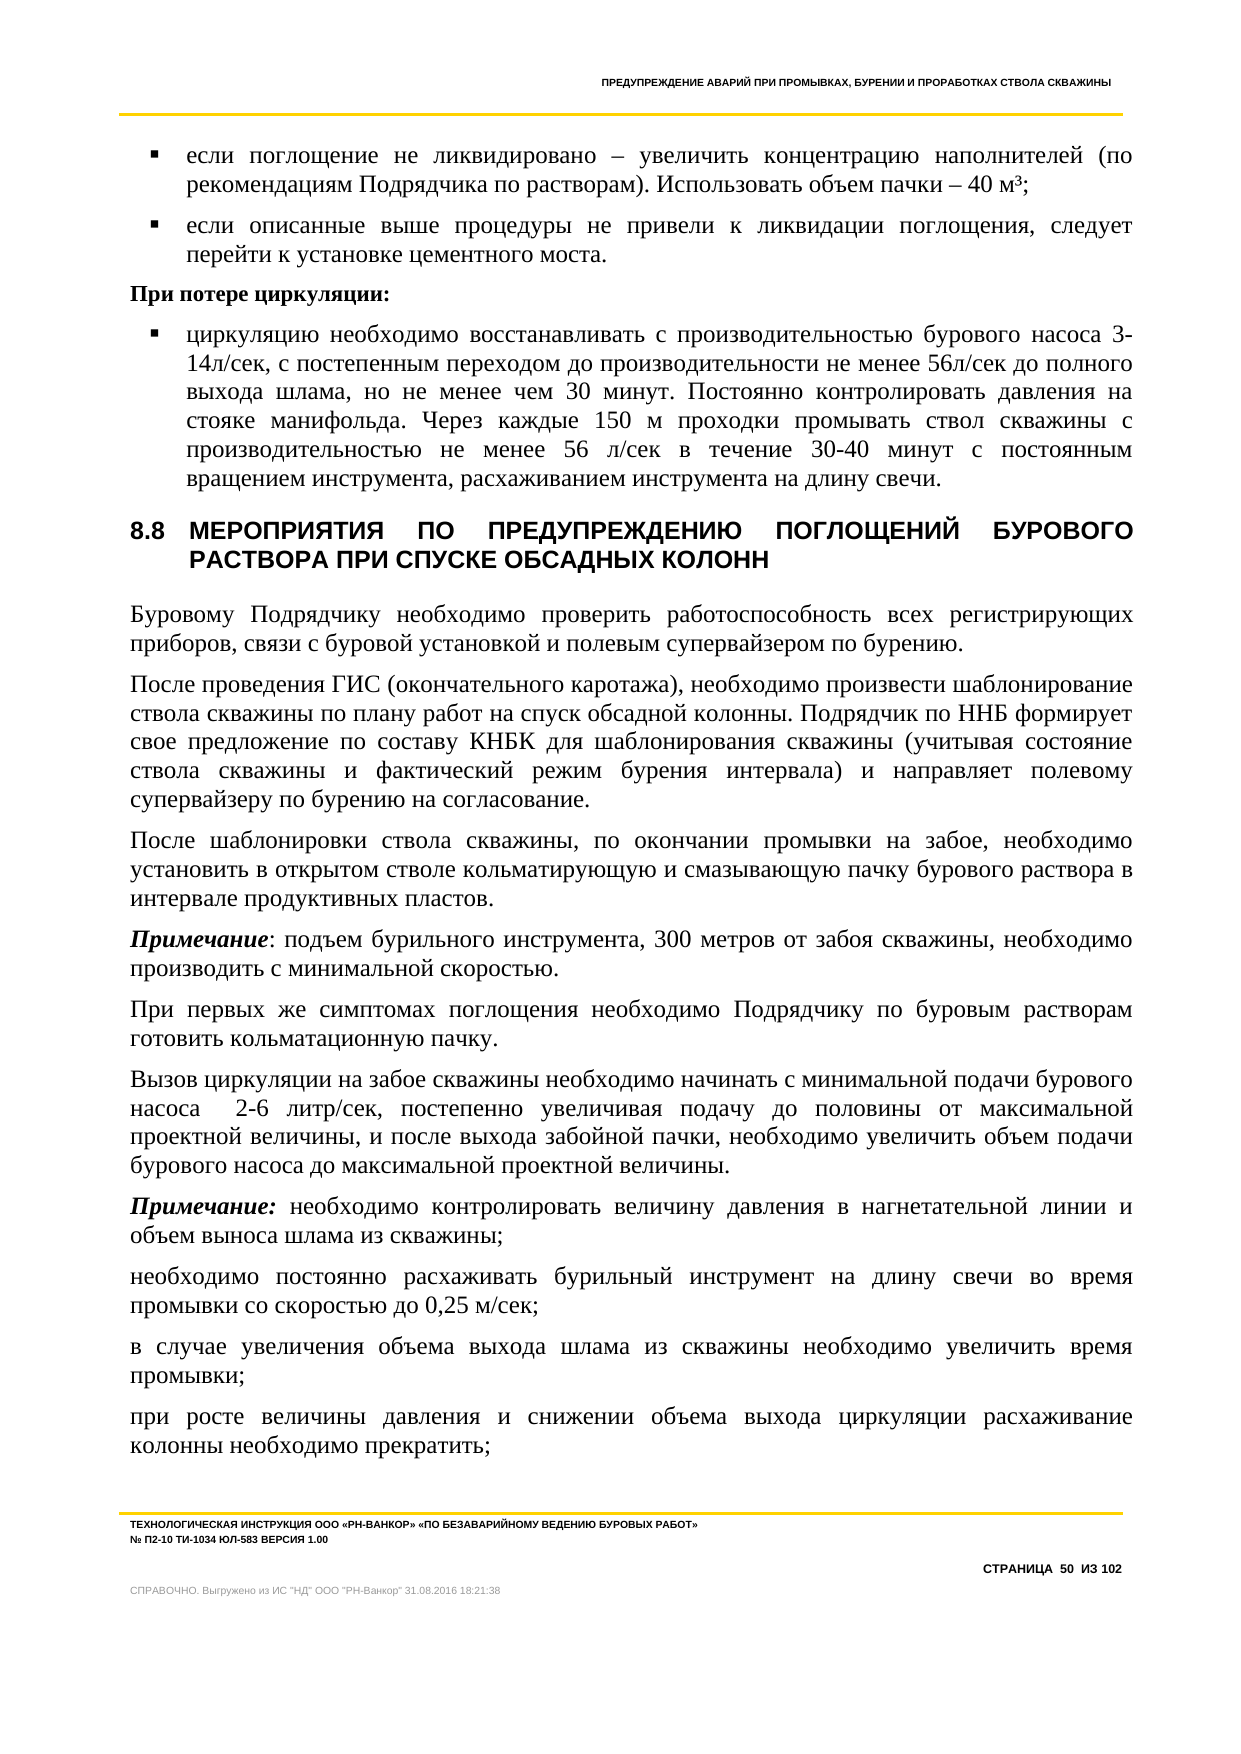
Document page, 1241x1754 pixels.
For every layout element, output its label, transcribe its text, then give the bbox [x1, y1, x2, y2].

text необходимо постоянно расхаживать бурильный инструмент на длину свечи во время промывки со скоростью до 0,25 м/сек; [130, 1261, 1134, 1319]
text при росте величины давления и снижении объема выхода циркуляции расхаживание колонны необходимо прекратить; [130, 1401, 1134, 1459]
text Примечание: подъем бурильного инструмента, 300 метров от забоя скважины, необходимо производить с минимальной скоростью. [130, 924, 1134, 981]
text После шаблонировки ствола скважины, по окончании промывки на забое, необходимо установить в открытом стволе кольматирующую и смазывающую пачку бурового раствора в интервале продуктивных пластов. [130, 825, 1134, 911]
text После проведения ГИС (окончательного каротажа), необходимо произвести шаблонирование ствола скважины по плану работ на спуск обсадной колонны. Подрядчик по ННБ формирует свое предложение по составу КНБК для шаблонирования скважины (учитывая состояние ствола скважины и фактический режим бурения интервала) и направляет полевому супервайзеру по бурению на согласование. [130, 669, 1134, 813]
list циркуляцию необходимо восстанавливать с производительностью бурового насоса 3-14л/сек, с постепенным переходом до производительности не менее 56л/сек до полного выхода шлама, но не менее чем 30 минут. Постоянно контролировать давления на стояке манифольда. Через каждые 150 м проходки промывать ствол скважины с производительностью не менее 56 л/сек в течение 30-40 минут с постоянным вращением инструмента, расхаживанием инструмента на длину свечи. [149, 319, 1134, 491]
text Вызов циркуляции на забое скважины необходимо начинать с минимальной подачи бурового насоса 2-6 литр/сек, постепенно увеличивая подачу до половины от максимальной проектной величины, и после выхода забойной пачки, необходимо увеличить объем подачи бурового насоса до максимальной проектной величины. [130, 1064, 1134, 1179]
text При потере циркуляции: [130, 280, 1134, 306]
subtitle 8.8 Мероприятия по предупреждению поглощений бурового раствора при спуске обсадных колонн [130, 516, 1134, 574]
text в случае увеличения объема выхода шлама из скважины необходимо увеличить время промывки; [130, 1331, 1134, 1389]
text При первых же симптомах поглощения необходимо Подрядчику по буровым растворам готовить кольматационную пачку. [130, 994, 1134, 1051]
list если поглощение не ликвидировано – увеличить концентрацию наполнителей (по рекомендациям Подрядчика по растворам). Использовать объем пачки – 40 м³; [149, 140, 1134, 197]
text Примечание: необходимо контролировать величину давления в нагнетательной линии и объем выноса шлама из скважины; [130, 1191, 1134, 1249]
list если описанные выше процедуры не привели к ликвидации поглощения, следует перейти к установке цементного моста. [149, 210, 1134, 267]
text Буровому Подрядчику необходимо проверить работоспособность всех регистрирующих приборов, связи с буровой установкой и полевым супервайзером по бурению. [130, 599, 1134, 656]
